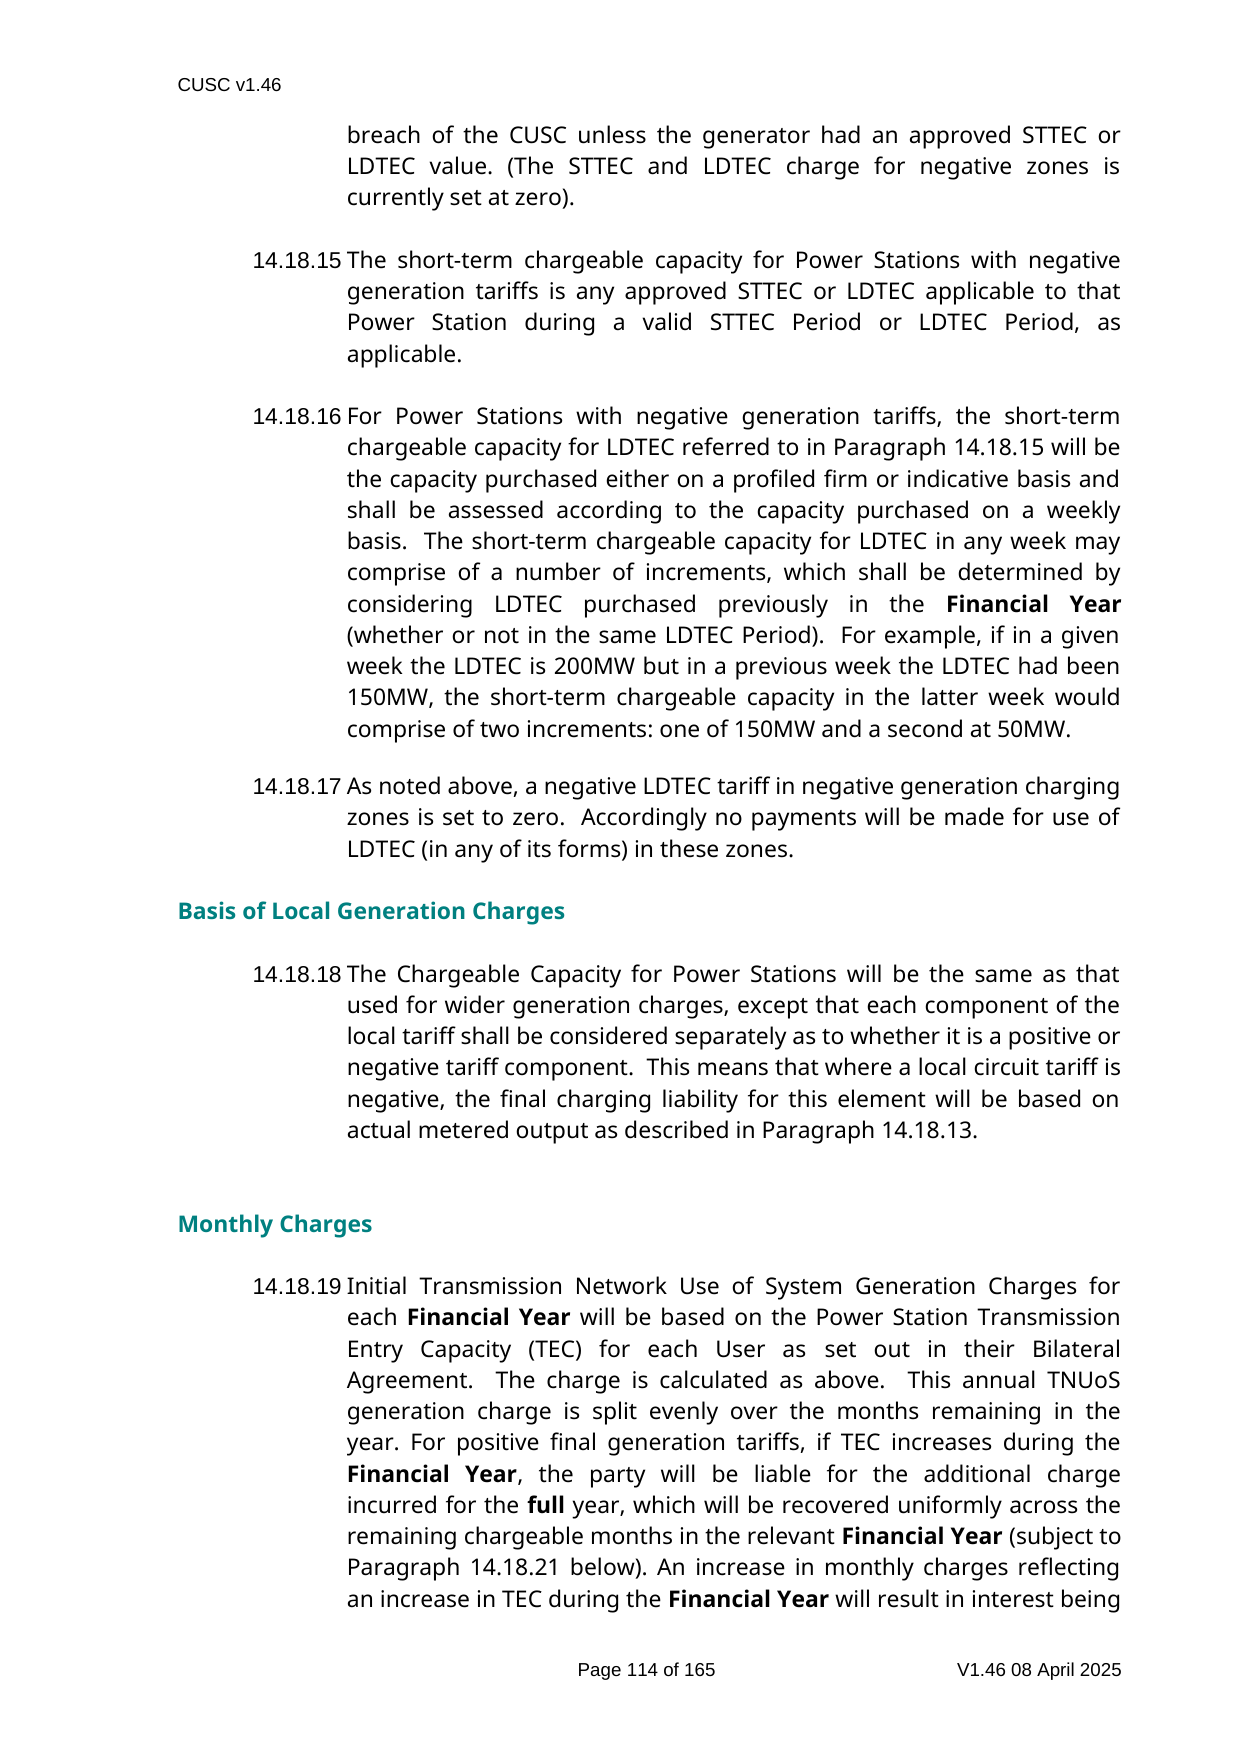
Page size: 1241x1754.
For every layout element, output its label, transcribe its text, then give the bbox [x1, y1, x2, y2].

subtitle Basis of Local Generation Charges [177, 895, 1121, 926]
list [252, 1270, 1121, 1614]
list For Power Stations with negative generation tariffs, the short-term chargeable capacity for LDTEC referred to in Paragraph 14.18.15 will be the capacity purchased either on a profiled firm or indicative basis and shall be assessed according to the capacity purchased on a weekly basis. The short-term chargeable capacity for LDTEC in any week may comprise of a number of increments, which shall be determined by considering LDTEC purchased previously in the Financial Year (whether or not in the same LDTEC Period). For example, if in a given week the LDTEC is 200MW but in a previous week the LDTEC had been 150MW, the short-term chargeable capacity in the latter week would comprise of two increments: one of 150MW and a second at 50MW. [252, 400, 1121, 744]
subtitle Monthly Charges [177, 1208, 1121, 1239]
list The Chargeable Capacity for Power Stations will be the same as that used for wider generation charges, except that each component of the local tariff shall be considered separately as to whether it is a positive or negative tariff component. This means that where a local circuit tariff is negative, the final charging liability for this element will be based on actual metered output as described in Paragraph 14.18.13. [252, 958, 1121, 1145]
list The short-term chargeable capacity for Power Stations with negative generation tariffs is any approved STTEC or LDTEC applicable to that Power Station during a valid STTEC Period or LDTEC Period, as applicable. [252, 244, 1121, 369]
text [272, 119, 1121, 212]
list As noted above, a negative LDTEC tariff in negative generation charging zones is set to zero. Accordingly no payments will be made for use of LDTEC (in any of its forms) in these zones. [252, 770, 1121, 864]
